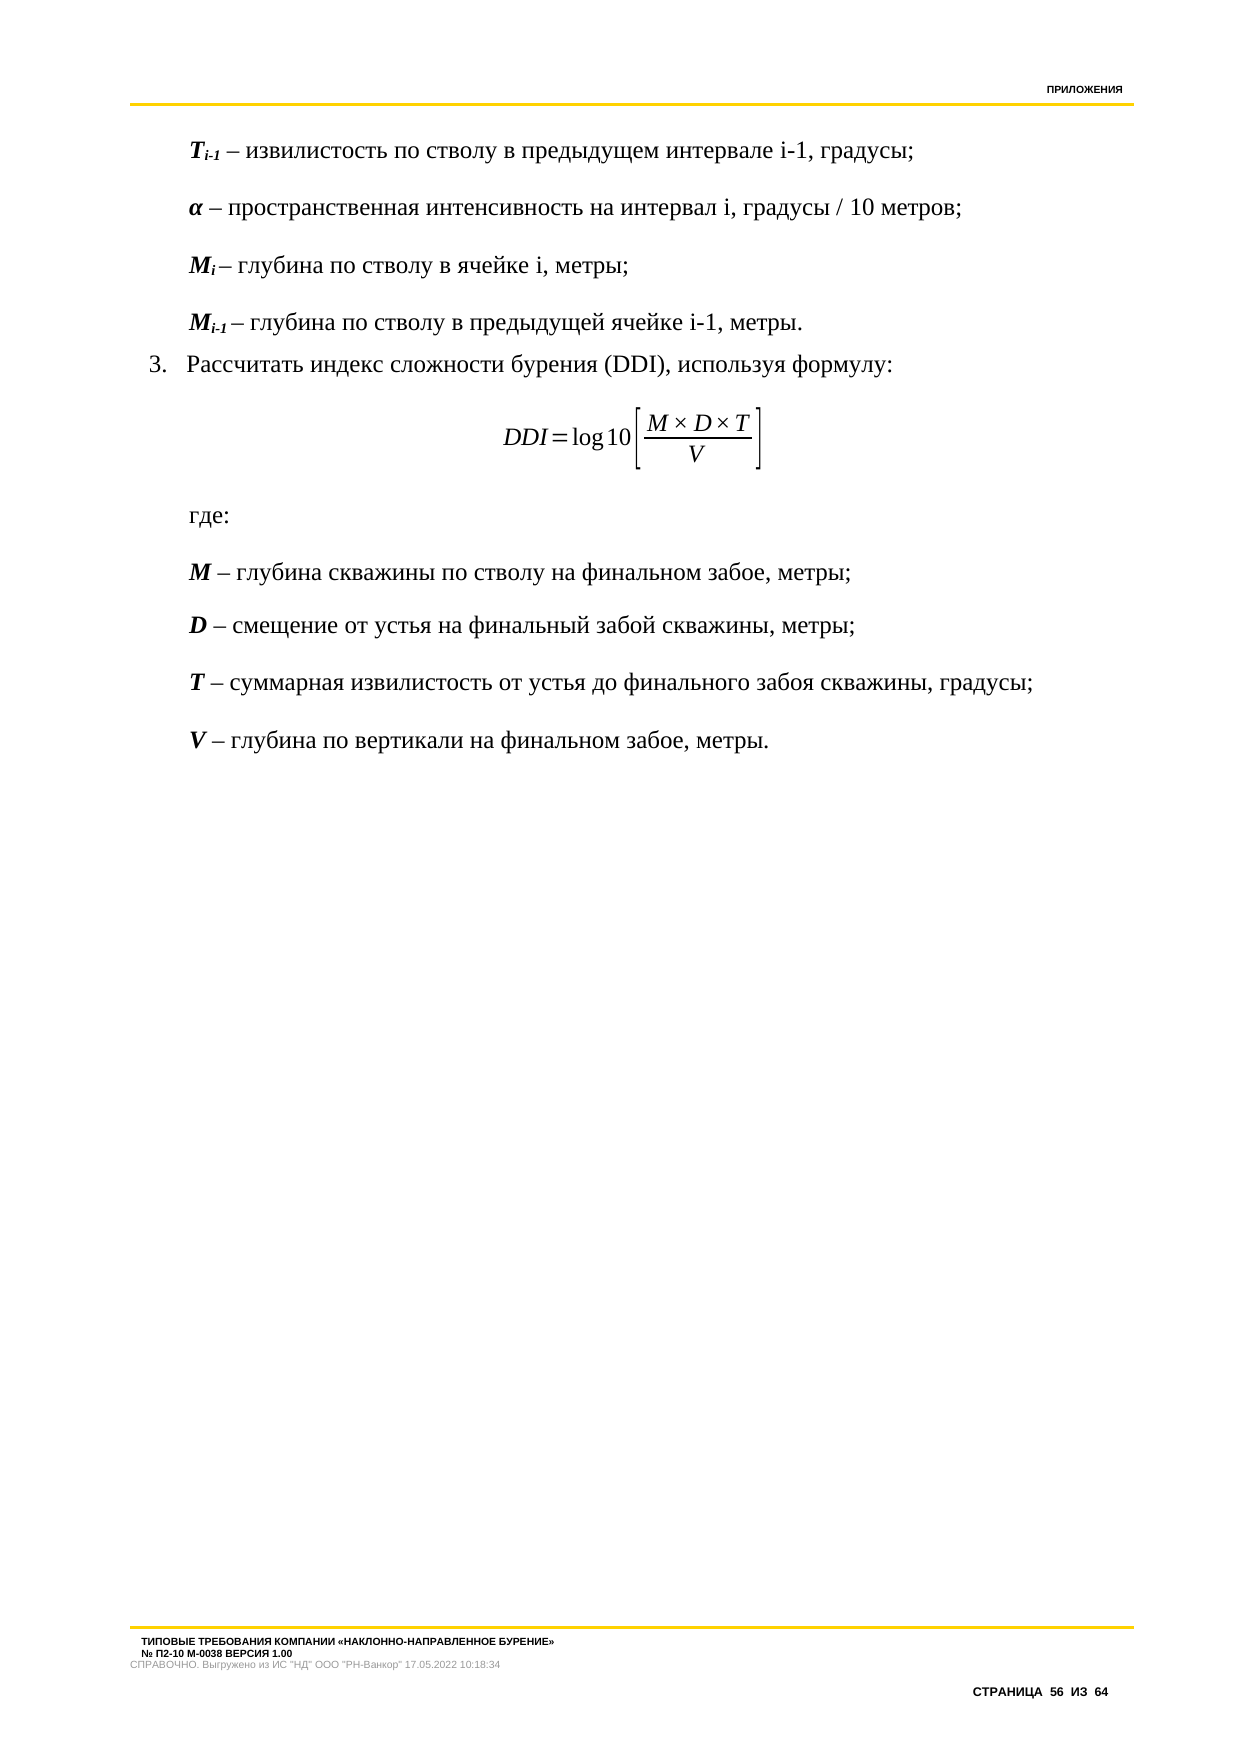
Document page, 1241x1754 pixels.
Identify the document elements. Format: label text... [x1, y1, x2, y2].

text M – глубина скважины по стволу на финальном забое, метры; [189, 557, 1134, 586]
text α – пространственная интенсивность на интервал i, градусы / 10 метров; [189, 192, 1134, 221]
text T – суммарная извилистость от устья до финального забоя скважины, градусы; [189, 667, 1134, 696]
text Mi – глубина по стволу в ячейке i, метры; [189, 250, 1134, 279]
list Рассчитать индекс сложности бурения (DDI), используя формулу: [149, 349, 1134, 377]
text Mi-1 – глубина по стволу в предыдущей ячейке i-1, метры. [189, 307, 1134, 336]
text D – смещение от устья на финальный забой скважины, метры; [189, 610, 1134, 639]
text Ti-1 – извилистость по стволу в предыдущем интервале i-1, градусы; [189, 135, 1134, 164]
text где: [189, 500, 1134, 528]
text V – глубина по вертикали на финальном забое, метры. [189, 725, 1134, 754]
